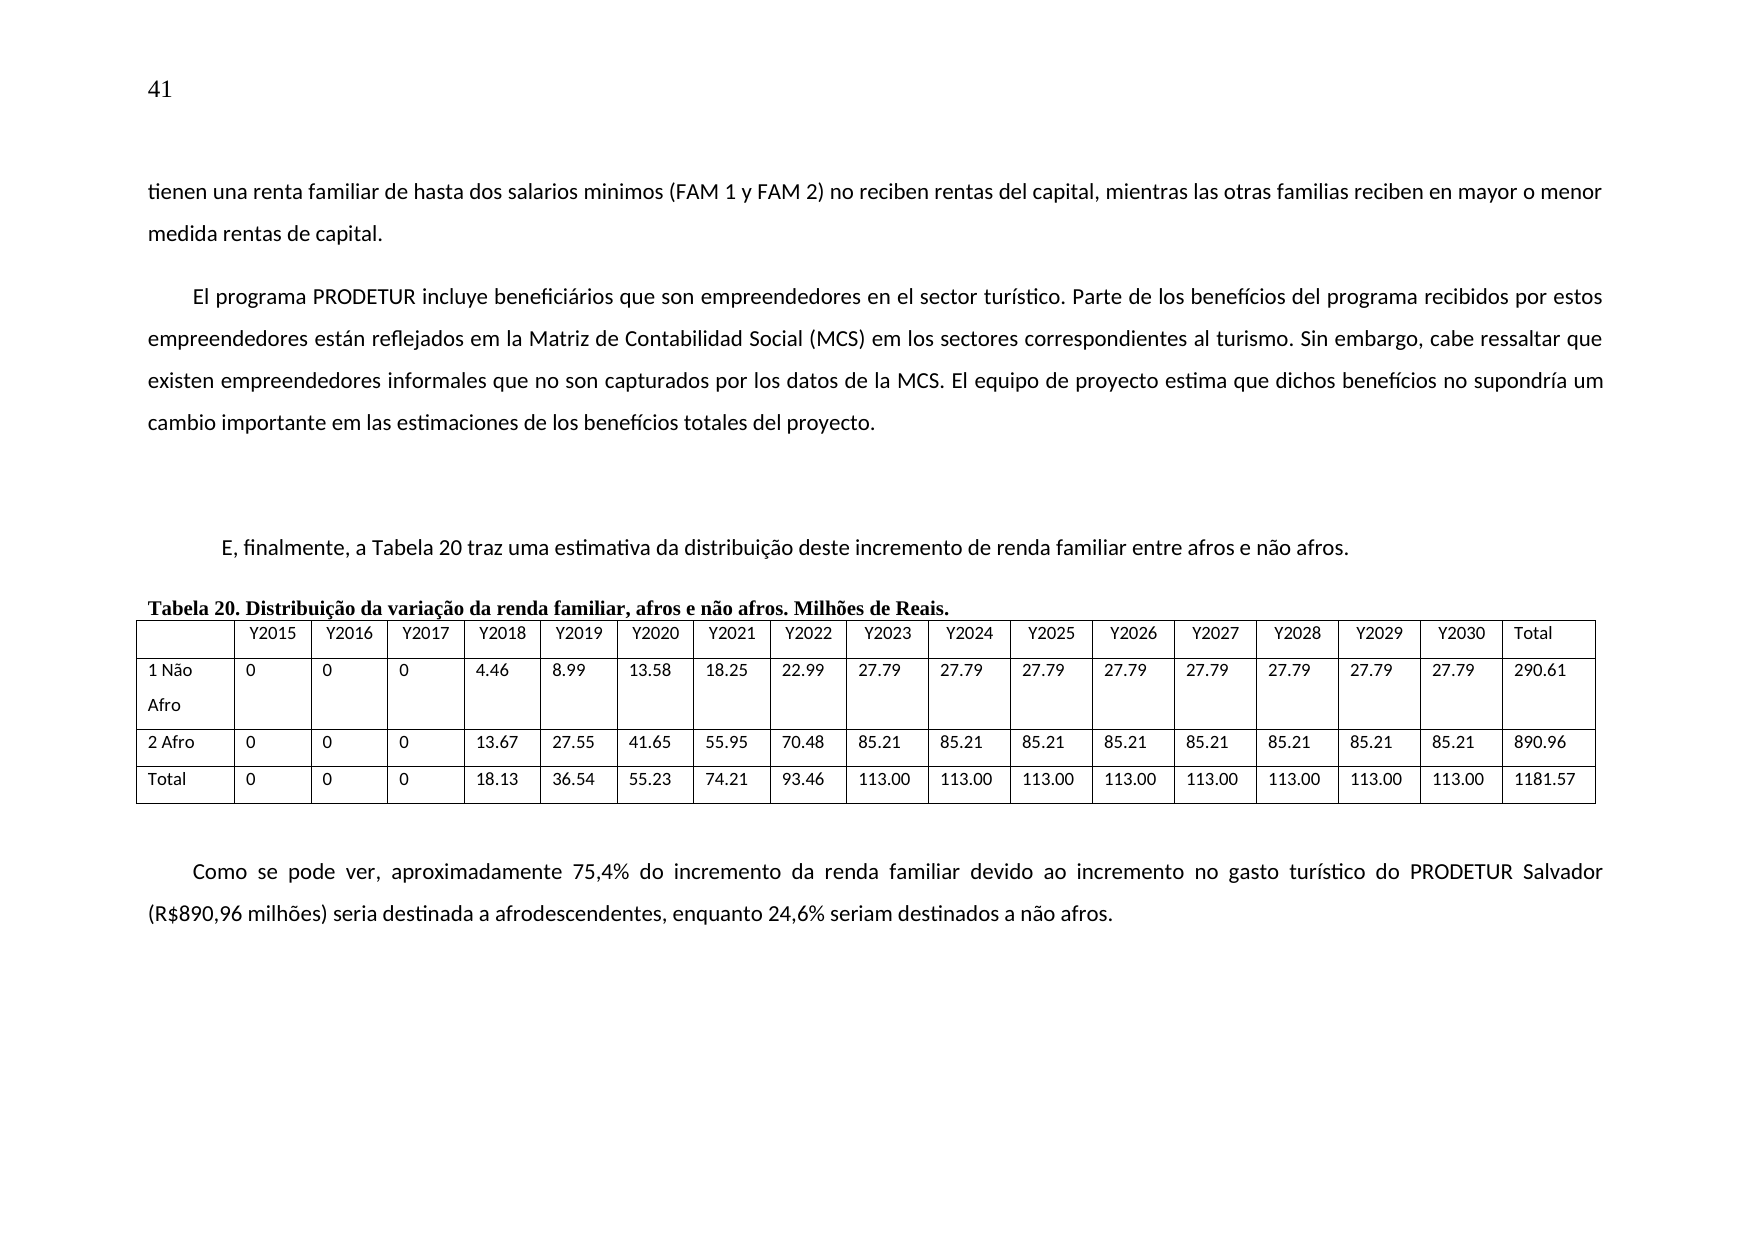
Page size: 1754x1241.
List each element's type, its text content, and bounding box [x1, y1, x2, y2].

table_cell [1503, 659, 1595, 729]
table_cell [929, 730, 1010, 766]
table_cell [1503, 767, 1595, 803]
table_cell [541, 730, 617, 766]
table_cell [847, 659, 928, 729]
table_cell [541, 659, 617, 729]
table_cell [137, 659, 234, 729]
text Como se pode ver, aproximadamente 75,4% do incremento da renda familiar devido ao incremento no gasto turístico do PRODETUR Salvador (R$890,96 milhões) seria destinada a afrodescendentes, enquanto 24,6% seriam destinados a não afros. [148, 857, 1606, 927]
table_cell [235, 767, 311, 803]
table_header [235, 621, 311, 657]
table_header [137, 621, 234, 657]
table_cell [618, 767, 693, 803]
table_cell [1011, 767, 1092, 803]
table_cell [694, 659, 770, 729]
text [148, 177, 1606, 247]
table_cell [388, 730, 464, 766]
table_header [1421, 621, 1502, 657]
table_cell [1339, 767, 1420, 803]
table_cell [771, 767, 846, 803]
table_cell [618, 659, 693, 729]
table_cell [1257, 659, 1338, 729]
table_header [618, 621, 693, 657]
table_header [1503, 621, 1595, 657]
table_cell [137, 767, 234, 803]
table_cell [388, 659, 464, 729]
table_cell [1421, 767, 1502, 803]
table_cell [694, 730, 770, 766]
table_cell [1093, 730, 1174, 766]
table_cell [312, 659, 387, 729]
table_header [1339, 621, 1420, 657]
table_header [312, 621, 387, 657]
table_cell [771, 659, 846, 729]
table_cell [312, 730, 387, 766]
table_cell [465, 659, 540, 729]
text El programa PRODETUR incluye beneficiários que son empreendedores en el sector turístico. Parte de los benefícios del programa recibidos por estos empreendedores están reflejados em la Matriz de Contabilidad Social (MCS) em los sectores correspondientes al turismo. Sin embargo, cabe ressaltar que existen empreendedores informales que no son capturados por los datos de la MCS. El equipo de proyecto estima que dichos benefícios no supondría um cambio importante em las estimaciones de los benefícios totales del proyecto. [148, 282, 1606, 436]
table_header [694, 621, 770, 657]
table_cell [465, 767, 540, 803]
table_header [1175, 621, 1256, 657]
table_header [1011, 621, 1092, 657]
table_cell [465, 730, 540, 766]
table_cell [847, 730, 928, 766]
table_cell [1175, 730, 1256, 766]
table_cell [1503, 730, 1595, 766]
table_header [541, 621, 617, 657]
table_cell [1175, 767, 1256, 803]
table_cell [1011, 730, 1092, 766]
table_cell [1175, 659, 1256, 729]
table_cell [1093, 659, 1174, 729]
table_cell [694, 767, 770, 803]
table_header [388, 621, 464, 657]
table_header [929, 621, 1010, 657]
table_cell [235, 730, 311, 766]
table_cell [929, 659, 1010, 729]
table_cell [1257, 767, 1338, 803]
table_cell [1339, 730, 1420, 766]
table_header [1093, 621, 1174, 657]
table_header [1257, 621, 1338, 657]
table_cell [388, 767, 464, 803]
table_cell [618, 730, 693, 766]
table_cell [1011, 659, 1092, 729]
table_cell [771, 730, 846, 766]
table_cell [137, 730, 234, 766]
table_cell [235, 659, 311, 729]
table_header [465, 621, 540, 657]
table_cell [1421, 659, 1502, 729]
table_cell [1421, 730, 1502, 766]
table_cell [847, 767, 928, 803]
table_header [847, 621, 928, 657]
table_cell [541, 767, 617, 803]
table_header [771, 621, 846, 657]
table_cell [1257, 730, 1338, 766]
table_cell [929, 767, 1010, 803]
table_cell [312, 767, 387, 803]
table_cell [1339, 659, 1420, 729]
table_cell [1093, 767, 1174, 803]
